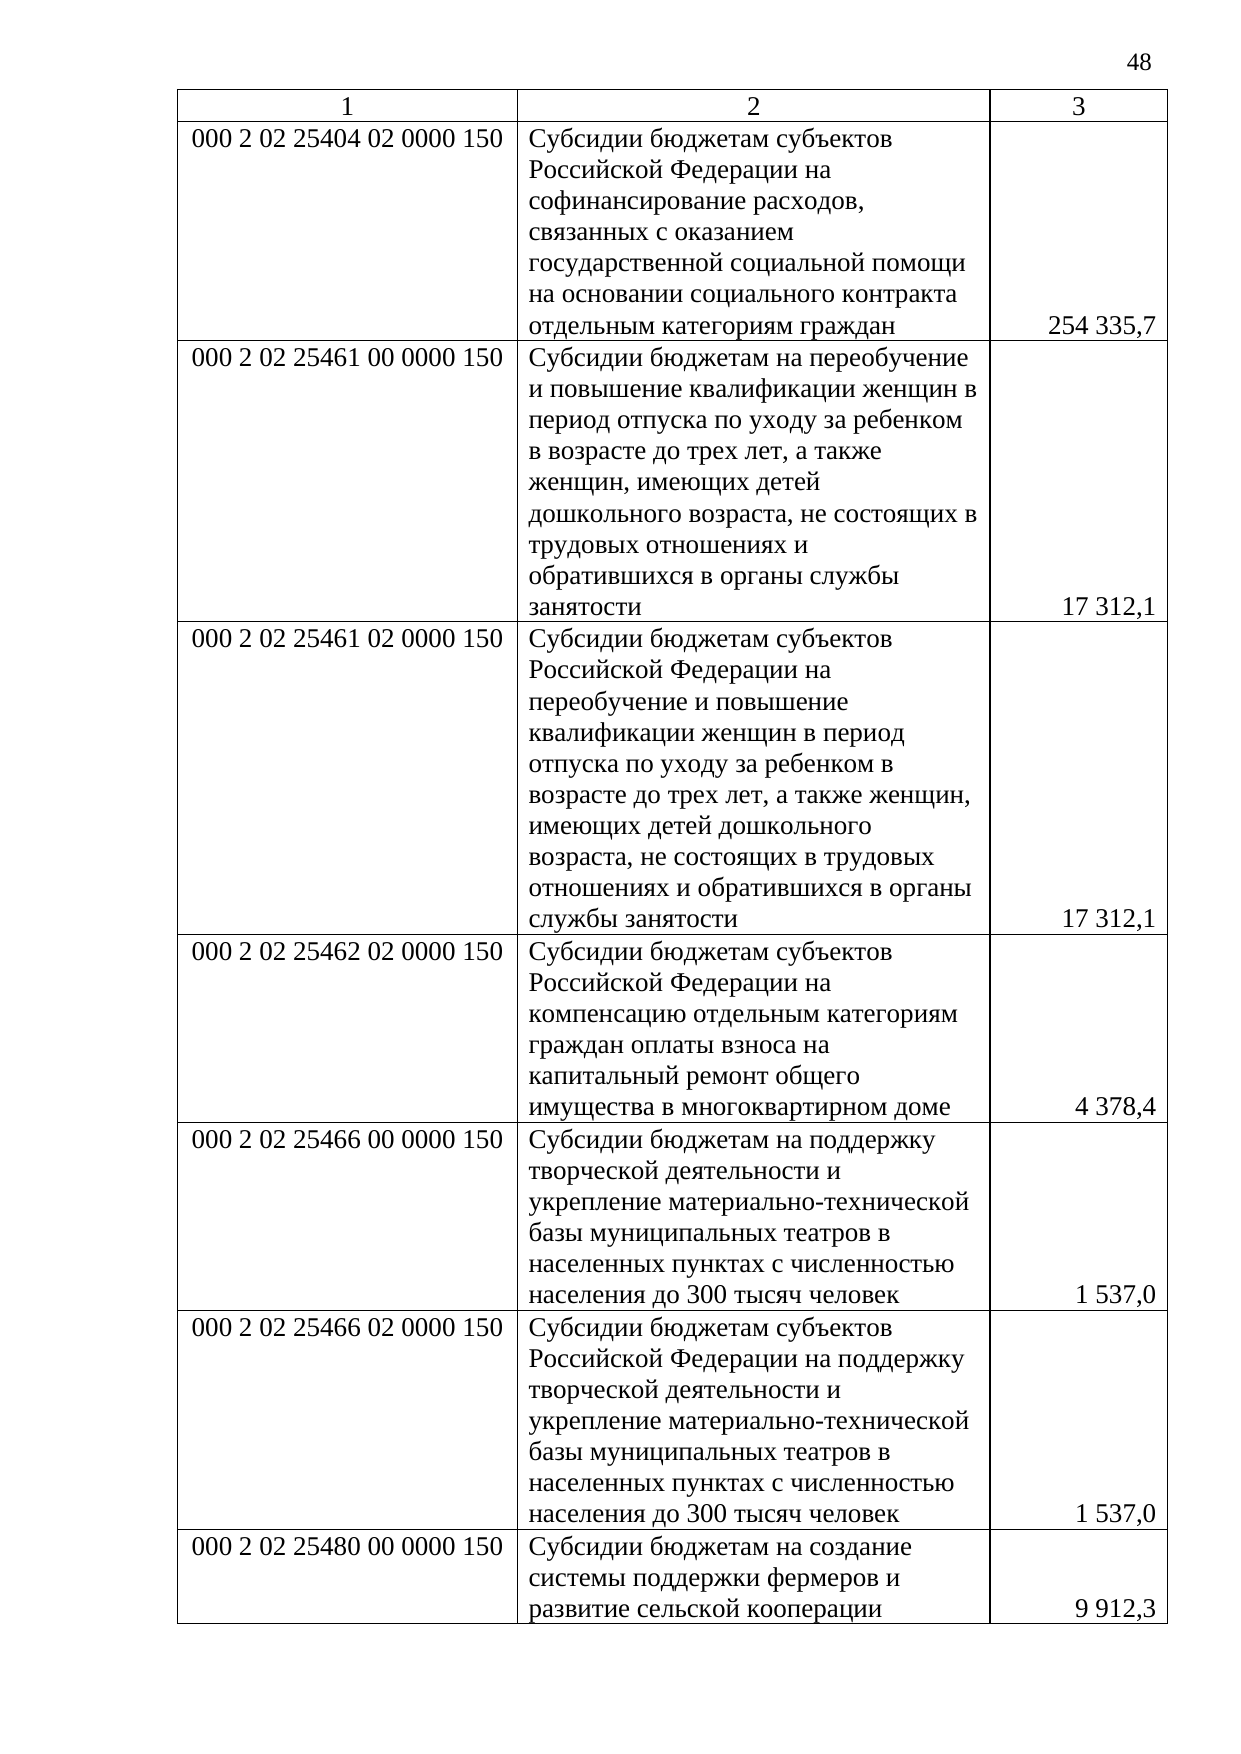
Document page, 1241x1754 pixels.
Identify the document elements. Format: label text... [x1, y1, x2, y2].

table_header 2 [518, 90, 989, 121]
table_cell Субсидии бюджетам на переобучение и повышение квалификации женщин в период отпуска по уходу за ребенком в возрасте до трех лет, а также женщин, имеющих детей дошкольного возраста, не состоящих в трудовых отношениях и обратившихся в органы службы занятости [518, 341, 989, 621]
table_cell 254 335,7 [991, 122, 1167, 340]
table_header 1 [178, 90, 517, 121]
table_cell 17 312,1 [991, 622, 1167, 934]
table_cell 1 537,0 [991, 1123, 1167, 1309]
table_cell Субсидии бюджетам на создание системы поддержки фермеров и развитие сельской кооперации [518, 1530, 989, 1623]
table_cell 9 912,3 [991, 1530, 1167, 1623]
table_cell Субсидии бюджетам субъектов Российской Федерации на компенсацию отдельным категориям граждан оплаты взноса на капитальный ремонт общего имущества в многоквартирном доме [518, 935, 989, 1122]
table_cell 17 312,1 [991, 341, 1167, 621]
table_cell Субсидии бюджетам субъектов Российской Федерации на переобучение и повышение квалификации женщин в период отпуска по уходу за ребенком в возрасте до трех лет, а также женщин, имеющих детей дошкольного возраста, не состоящих в трудовых отношениях и обратившихся в органы службы занятости [518, 622, 989, 934]
table_cell 1 537,0 [991, 1311, 1167, 1529]
table_cell 4 378,4 [991, 935, 1167, 1122]
table_cell 000 2 02 25466 00 0000 150 [178, 1123, 517, 1309]
table_cell 000 2 02 25462 02 0000 150 [178, 935, 517, 1122]
table_cell Субсидии бюджетам субъектов Российской Федерации на поддержку творческой деятельности и укрепление материально-технической базы муниципальных театров в населенных пунктах с численностью населения до 300 тысяч человек [518, 1311, 989, 1529]
table_cell Субсидии бюджетам на поддержку творческой деятельности и укрепление материально-технической базы муниципальных театров в населенных пунктах с численностью населения до 300 тысяч человек [518, 1123, 989, 1309]
table_cell 000 2 02 25466 02 0000 150 [178, 1311, 517, 1529]
table_cell 000 2 02 25461 00 0000 150 [178, 341, 517, 621]
table_cell Субсидии бюджетам субъектов Российской Федерации на софинансирование расходов, связанных с оказанием государственной социальной помощи на основании социального контракта отдельным категориям граждан [518, 122, 989, 340]
table_cell 000 2 02 25480 00 0000 150 [178, 1530, 517, 1623]
table_cell 000 2 02 25461 02 0000 150 [178, 622, 517, 934]
table_header 3 [991, 90, 1167, 121]
table_cell 000 2 02 25404 02 0000 150 [178, 122, 517, 340]
